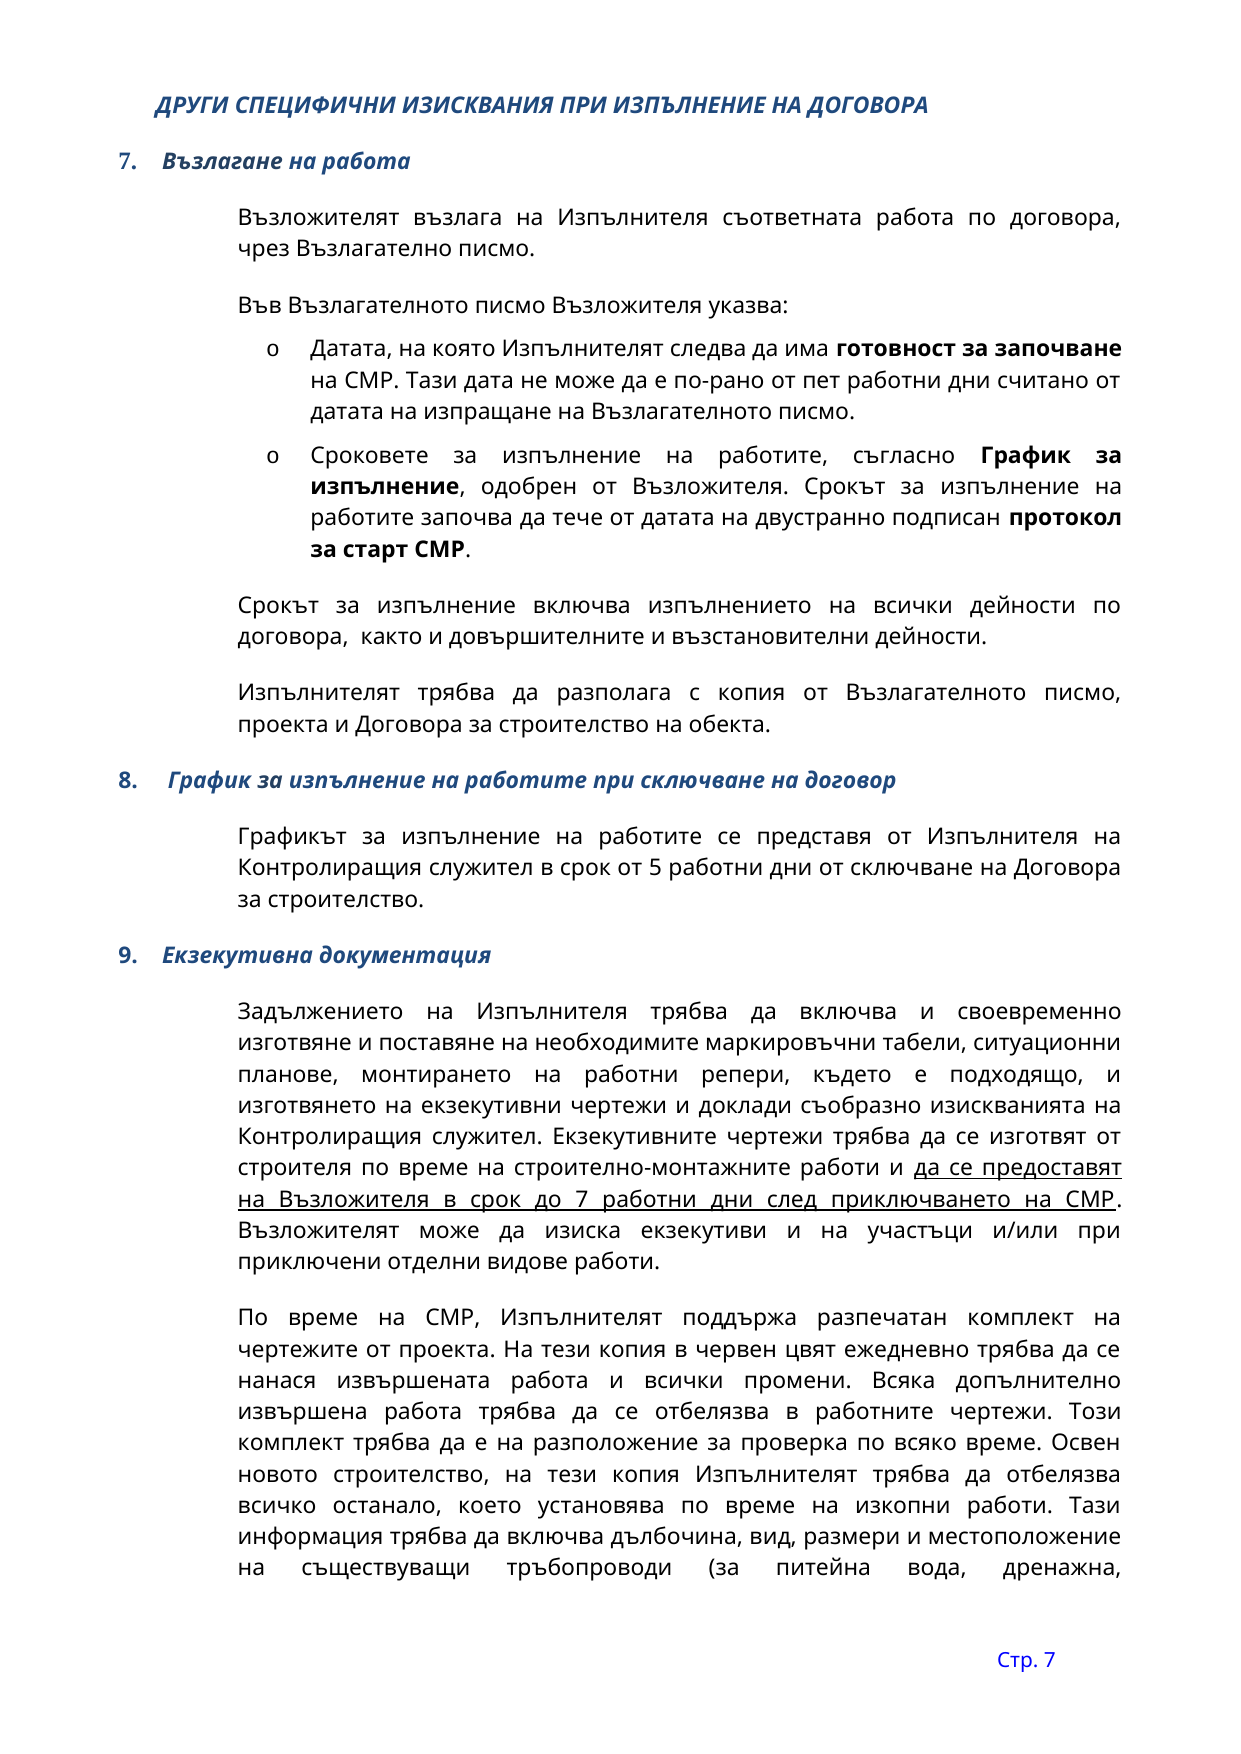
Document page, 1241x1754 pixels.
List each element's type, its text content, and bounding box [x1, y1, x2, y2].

list Срокът за изпълнение включва изпълнението на всички дейности по договора, както и довършителните и възстановителни дейности. [237, 589, 1122, 651]
list Графикът за изпълнение на работите се представя от Изпълнителя на Контролиращия служител в срок от 5 работни дни от сключване на Договора за строителство. [237, 820, 1122, 914]
list Задължението на Изпълнителя трябва да включва и своевременно изготвяне и поставяне на необходимите маркировъчни табели, ситуационни планове, монтирането на работни репери, където е подходящо, и изготвянето на екзекутивни чертежи и доклади съобразно изискванията на Контролиращия служител. Екзекутивните чертежи трябва да се изготвят от строителя по време на строително-монтажните работи и да се предоставят на Възложителя в срок до 7 работни дни след приключването на СМР. Възложителят може да изиска екзекутиви и на участъци и/или при приключени отделни видове работи. [237, 995, 1122, 1276]
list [237, 1301, 1122, 1583]
list Във Възлагателното писмо Възложителя указва: [237, 289, 1122, 320]
list Изпълнителят трябва да разполага с копия от Възлагателното писмо, проекта и Договора за строителство на обекта. [237, 676, 1122, 739]
subtitle ДРУГИ СПЕЦИФИЧНИ ИЗИСКВАНИЯ ПРИ ИЗПЪЛНЕНИЕ НА ДОГОВОРА [156, 89, 1122, 120]
subtitle Възлагане на работа [118, 145, 1122, 176]
subtitle Екзекутивна документация [118, 939, 1122, 970]
list Датата, на която Изпълнителят следва да има готовност за започване на СМР. Тази дата не може да е по-рано от пет работни дни считано от датата на изпращане на Възлагателното писмо. [266, 332, 1122, 426]
subtitle График за изпълнение на работите при сключване на договор [118, 764, 1122, 795]
list Възложителят възлага на Изпълнителя съответната работа по договора, чрез Възлагателно писмо. [237, 201, 1122, 264]
list Сроковете за изпълнение на работите, съгласно График за изпълнение, одобрен от Възложителя. Срокът за изпълнение на работите започва да тече от датата на двустранно подписан протокол за старт СМР. [266, 439, 1122, 564]
